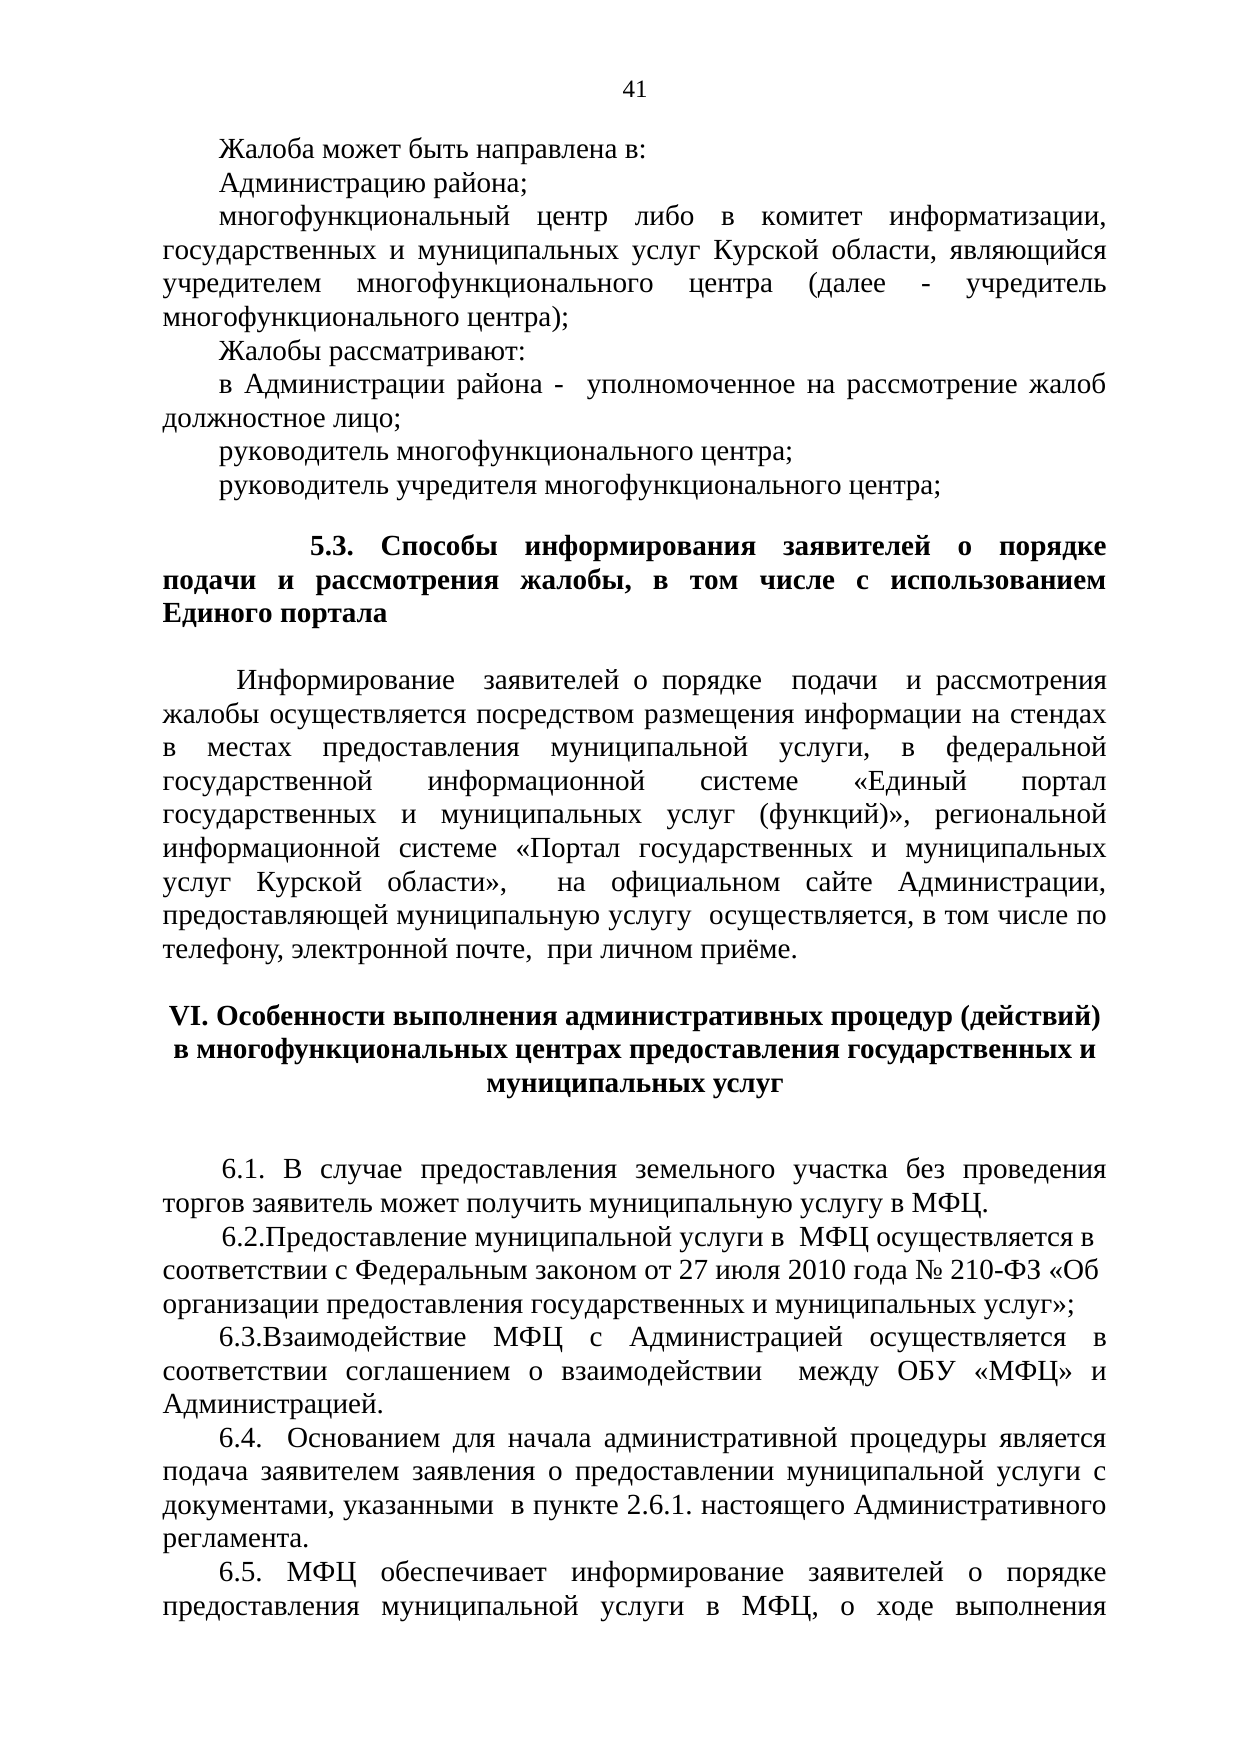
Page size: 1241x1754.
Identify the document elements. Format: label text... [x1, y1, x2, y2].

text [162, 1554, 1107, 1621]
text 6.4. Основанием для начала административной процедуры является подача заявителем заявления о предоставлении муниципальной услуги с документами, указанными в пункте 2.6.1. настоящего Административного регламента. [162, 1420, 1107, 1554]
text многофункциональный центр либо в комитет информатизации, государственных и муниципальных услуг Курской области, являющийся учредителем многофункционального центра (далее - учредитель многофункционального центра); [162, 198, 1107, 333]
text 6.1. В случае предоставления земельного участка без проведения торгов заявитель может получить муниципальную услугу в МФЦ. [162, 1152, 1107, 1219]
text Жалоба может быть направлена в: [162, 131, 1107, 165]
text Администрацию района; [162, 165, 1107, 198]
text 5.3. Способы информирования заявителей о порядке подачи и рассмотрения жалобы, в том числе с использованием Единого портала [162, 528, 1107, 629]
text Жалобы рассматривают: [162, 333, 1107, 366]
text руководитель многофункционального центра; [162, 433, 1107, 467]
text 6.2.Предоставление муниципальной услуги в МФЦ осуществляется в соответствии с Федеральным законом от 27 июля 2010 года № 210-ФЗ «Об организации предоставления государственных и муниципальных услуг»; [162, 1219, 1107, 1319]
text руководитель учредителя многофункционального центра; [162, 467, 1107, 500]
text VI. Особенности выполнения административных процедур (действий) в многофункциональных центрах предоставления государственных и муниципальных услуг [162, 998, 1107, 1098]
text 6.3.Взаимодействие МФЦ с Администрацией осуществляется в соответствии соглашением о взаимодействии между ОБУ «МФЦ» и Администрацией. [162, 1319, 1107, 1420]
text в Администрации района - уполномоченное на рассмотрение жалоб должностное лицо; [162, 366, 1107, 433]
text Информирование заявителей о порядке подачи и рассмотрения жалобы осуществляется посредством размещения информации на стендах в местах предоставления муниципальной услуги, в федеральной государственной информационной системе «Единый портал государственных и муниципальных услуг (функций)», региональной информационной системе «Портал государственных и муниципальных услуг Курской области», на официальном сайте Администрации, предоставляющей муниципальную услугу осуществляется, в том числе по телефону, электронной почте, при личном приёме. [162, 662, 1107, 964]
